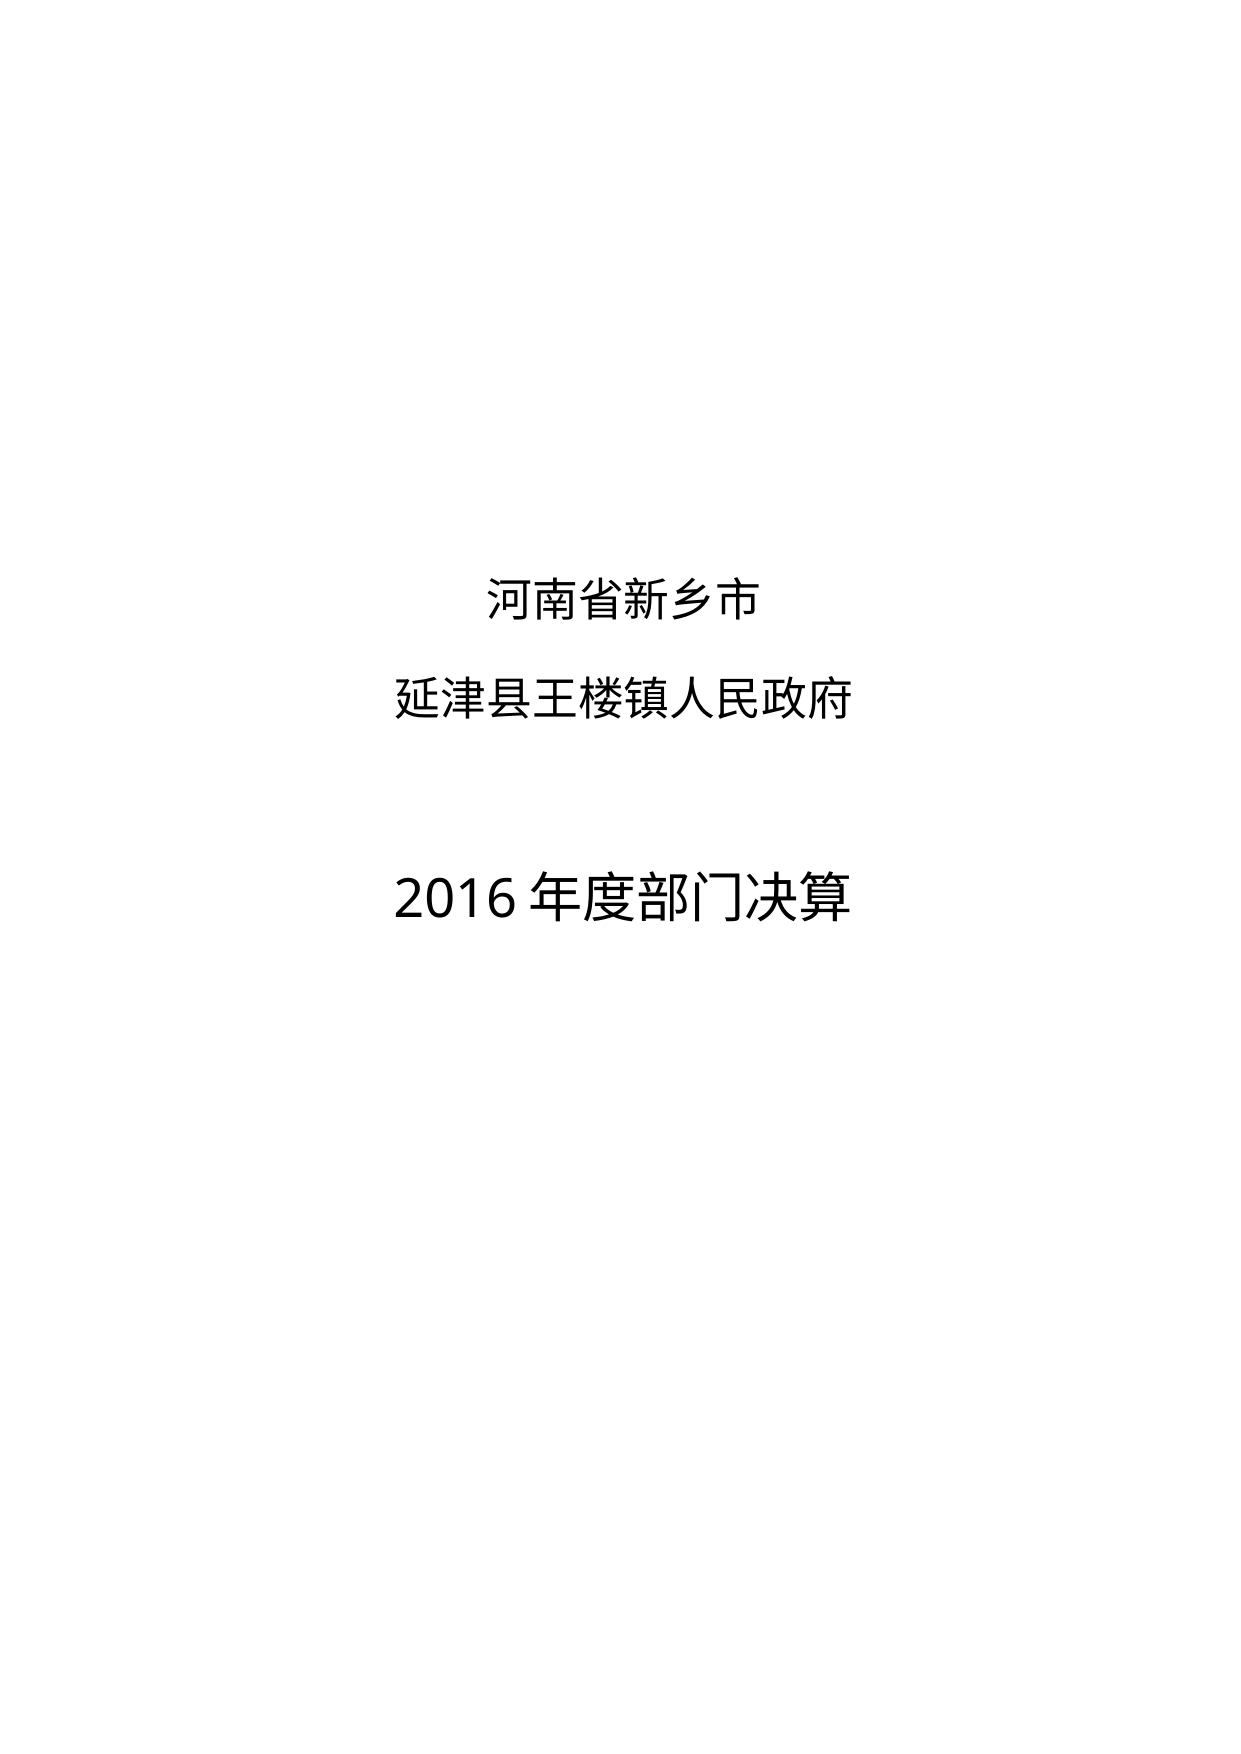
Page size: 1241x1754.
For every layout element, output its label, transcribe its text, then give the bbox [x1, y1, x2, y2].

text 河南省新乡市 [165, 547, 1081, 646]
text 2016年度部门决算 [165, 844, 1081, 943]
text 延津县王楼镇人民政府 [165, 646, 1081, 745]
